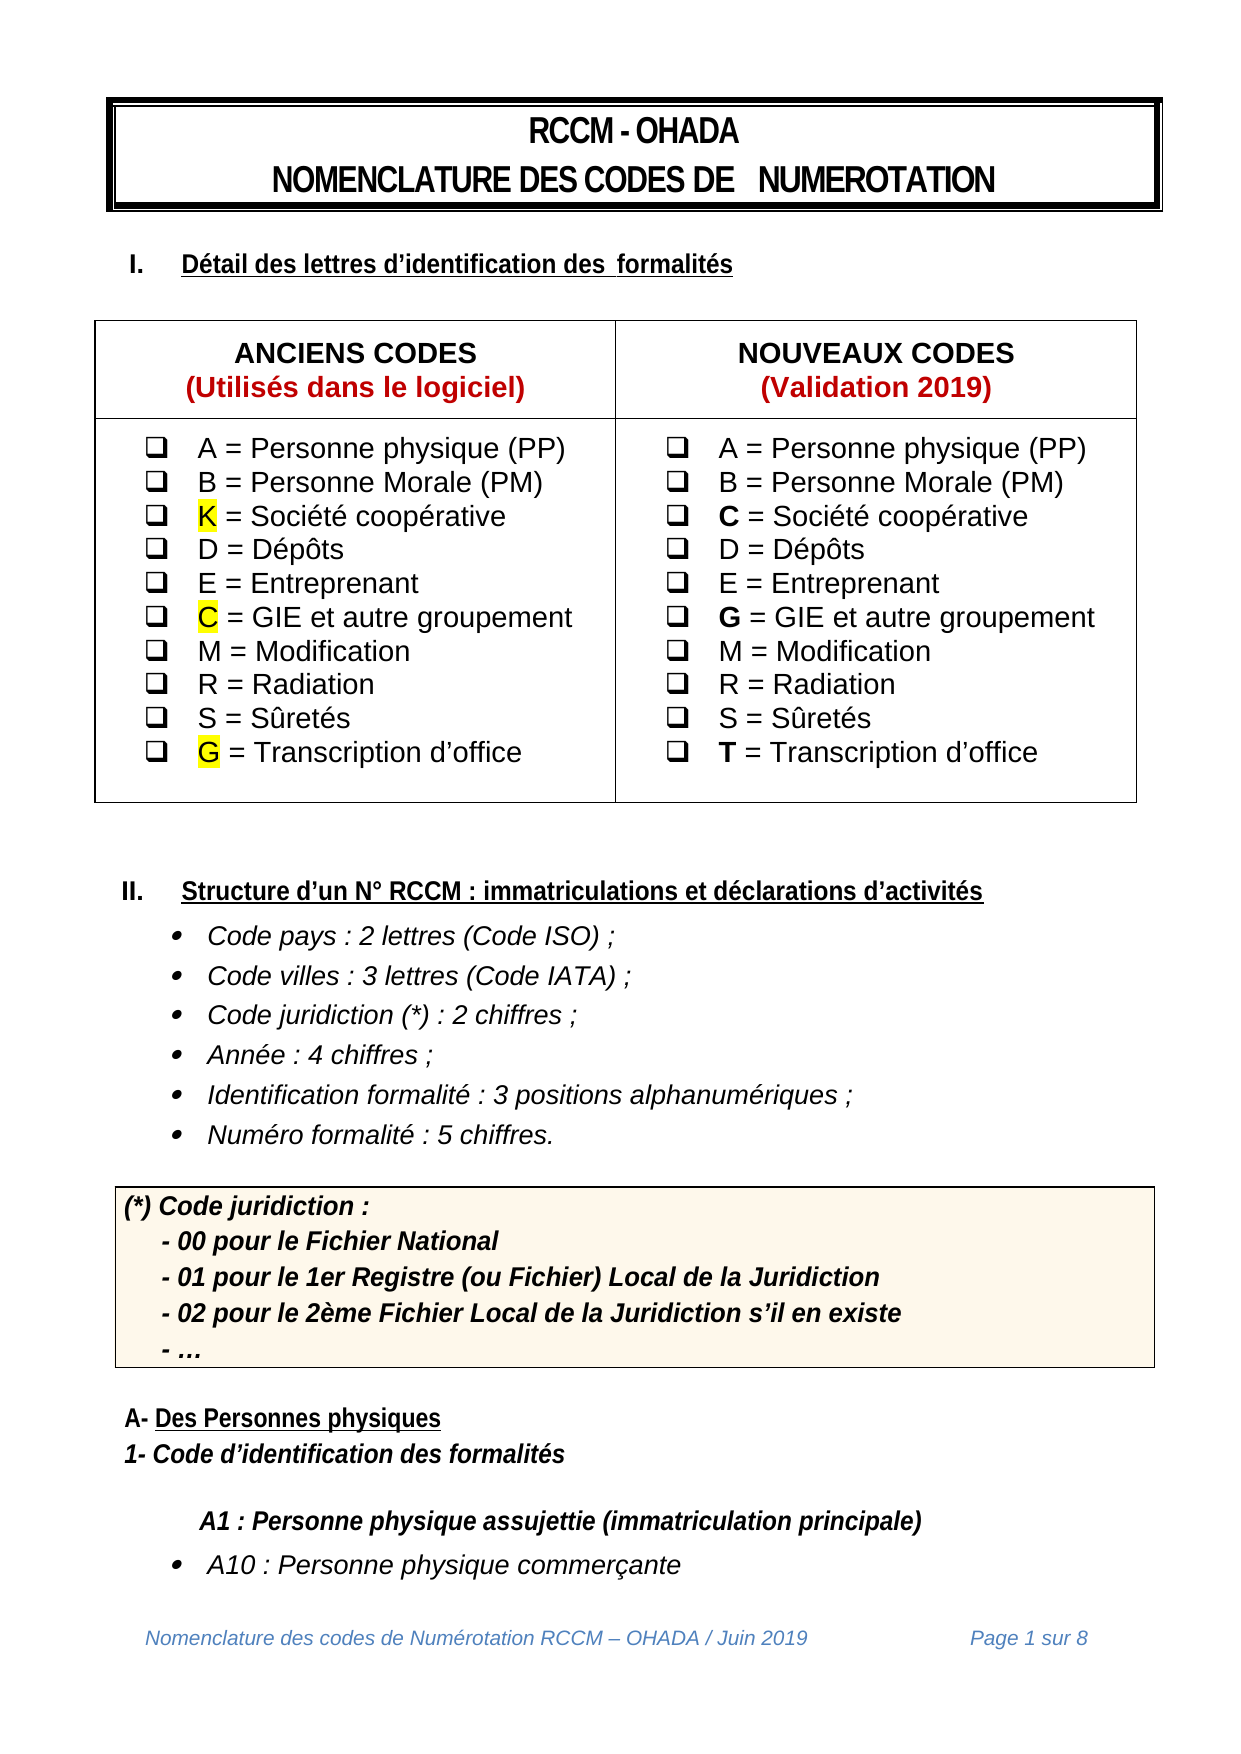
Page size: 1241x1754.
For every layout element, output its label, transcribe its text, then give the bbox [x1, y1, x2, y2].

subtitle A- Des Personnes physiques [124, 1402, 1146, 1434]
table_header NOUVEAUX CODES (Validation 2019) [616, 321, 1136, 418]
text - … [116, 1330, 1154, 1367]
text (*) Code juridiction : [116, 1188, 1154, 1221]
list A10 : Personne physique commerçante [169, 1549, 1140, 1580]
table_cell A = Personne physique (PP) B = Personne Morale (PM) K = Société coopérative D = Dépôts E = Entreprenant C = GIE et autre groupement M = Modification R = Radiation S = Sûretés G = Transcription d’office [96, 419, 615, 802]
text NOMENCLATURE DES CODES DE NUMEROTATION [116, 146, 1154, 202]
text - 02 pour le 2ème Fichier Local de la Juridiction s’il en existe [116, 1294, 1154, 1328]
list Identification formalité : 3 positions alphanumériques ; [169, 1079, 1140, 1111]
list Code villes : 3 lettres (Code IATA) ; [169, 959, 1140, 991]
subtitle 1- Code d’identification des formalités [124, 1438, 1146, 1470]
subtitle Structure d’un N° RCCM : immatriculations et déclarations d’activités [144, 875, 1146, 906]
subtitle Détail des lettres d’identification des formalités [144, 248, 1146, 280]
list Code pays : 2 lettres (Code ISO) ; [169, 919, 1140, 951]
list Code juridiction (*) : 2 chiffres ; [169, 999, 1140, 1031]
text RCCM - OHADA [116, 107, 1154, 146]
table_cell A = Personne physique (PP) B = Personne Morale (PM) C = Société coopérative D = Dépôts E = Entreprenant G = GIE et autre groupement M = Modification R = Radiation S = Sûretés T = Transcription d’office [616, 419, 1136, 802]
list Numéro formalité : 5 chiffres. [169, 1119, 1140, 1150]
text - 00 pour le Fichier National [116, 1222, 1154, 1257]
text - 01 pour le 1er Registre (ou Fichier) Local de la Juridiction [116, 1258, 1154, 1293]
list Année : 4 chiffres ; [169, 1039, 1140, 1071]
text A1 : Personne physique assujettie (immatriculation principale) [199, 1504, 1146, 1536]
table_header ANCIENS CODES (Utilisés dans le logiciel) [96, 321, 615, 418]
